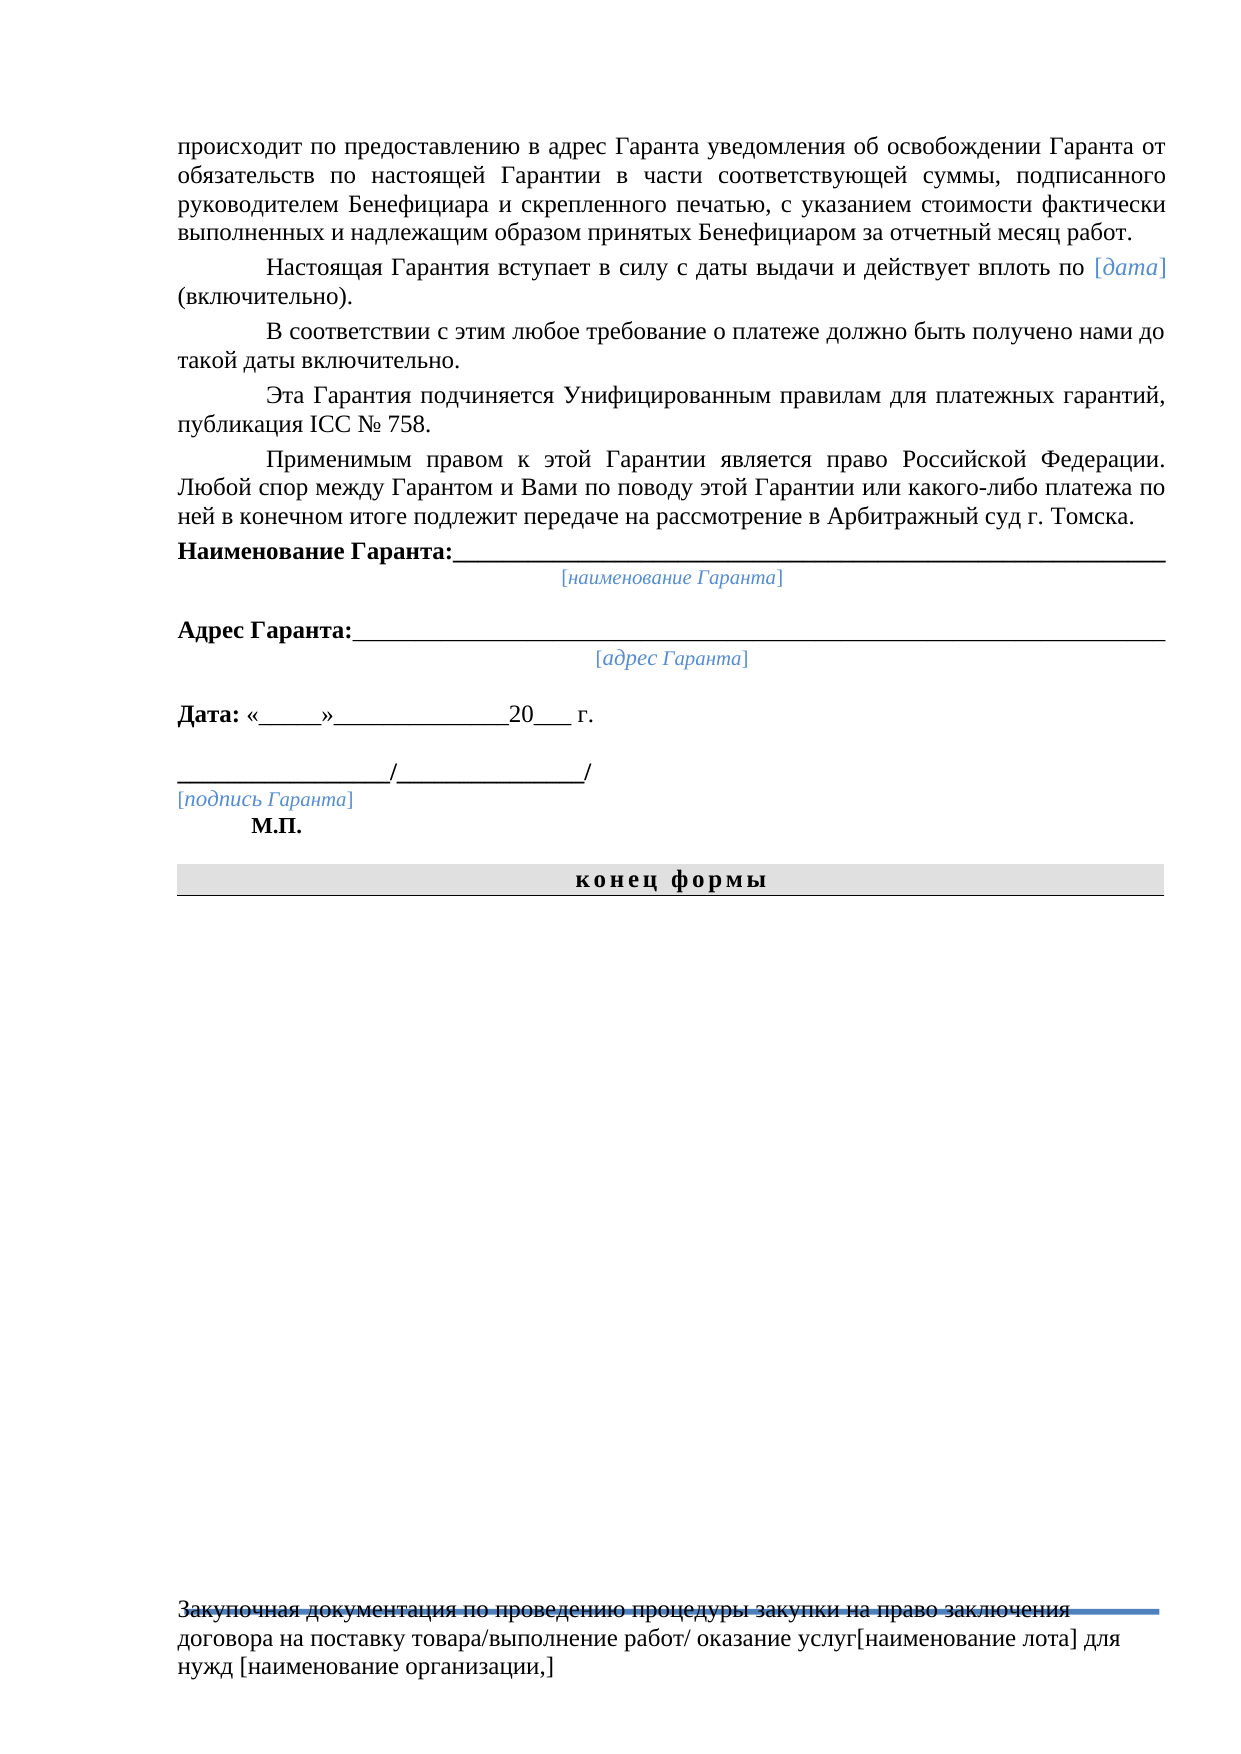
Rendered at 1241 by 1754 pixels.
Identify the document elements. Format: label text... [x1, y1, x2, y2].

text Адрес Гаранта:_________________________________________________________________ [177, 615, 1167, 644]
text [177, 131, 1167, 246]
text _________________/_______________/ [177, 757, 1167, 786]
text Настоящая Гарантия вступает в силу с даты выдачи и действует вплоть по [дата] (включительно). [177, 252, 1167, 310]
text Применимым правом к этой Гарантии является право Российской Федерации. Любой спор между Гарантом и Вами по поводу этой Гарантии или какого-либо платежа по ней в конечном итоге подлежит передаче на рассмотрение в Арбитражный суд г. Томска. [177, 444, 1167, 530]
text конец формы [177, 864, 1164, 895]
text М.П. [177, 812, 1167, 838]
text [наименование Гаранта] [177, 565, 1167, 589]
text Эта Гарантия подчиняется Унифицированным правилам для платежных гарантий, публикация ICC № 758. [177, 380, 1167, 437]
text Дата: «_____»______________20___ г. [177, 699, 1167, 728]
text В соответствии с этим любое требование о платеже должно быть получено нами до такой даты включительно. [177, 316, 1167, 374]
text [адрес Гаранта] [177, 644, 1167, 671]
text [подпись Гаранта] [177, 786, 1167, 812]
text Наименование Гаранта:_________________________________________________________ [177, 536, 1167, 565]
